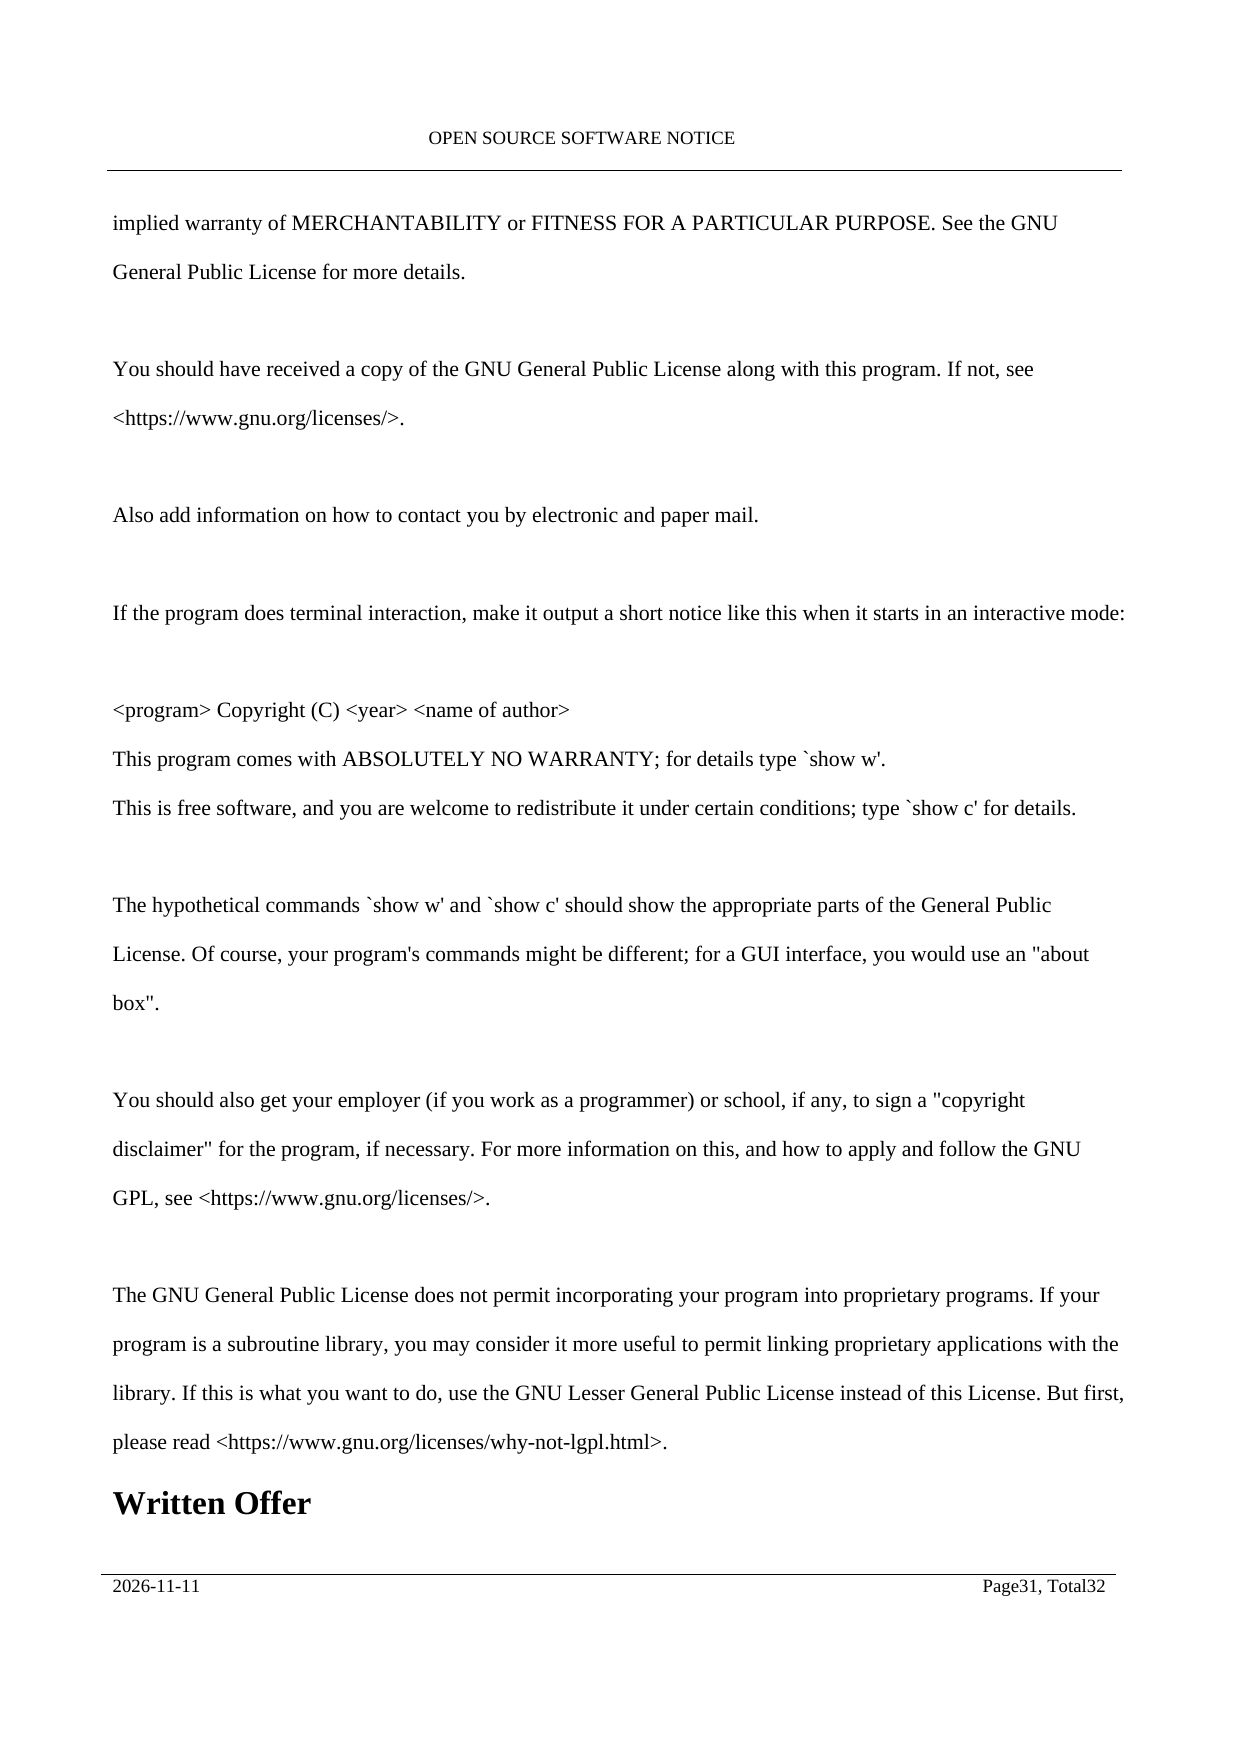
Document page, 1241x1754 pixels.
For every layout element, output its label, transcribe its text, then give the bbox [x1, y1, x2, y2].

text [112, 206, 1128, 1458]
text Written Offer [112, 1470, 1128, 1535]
